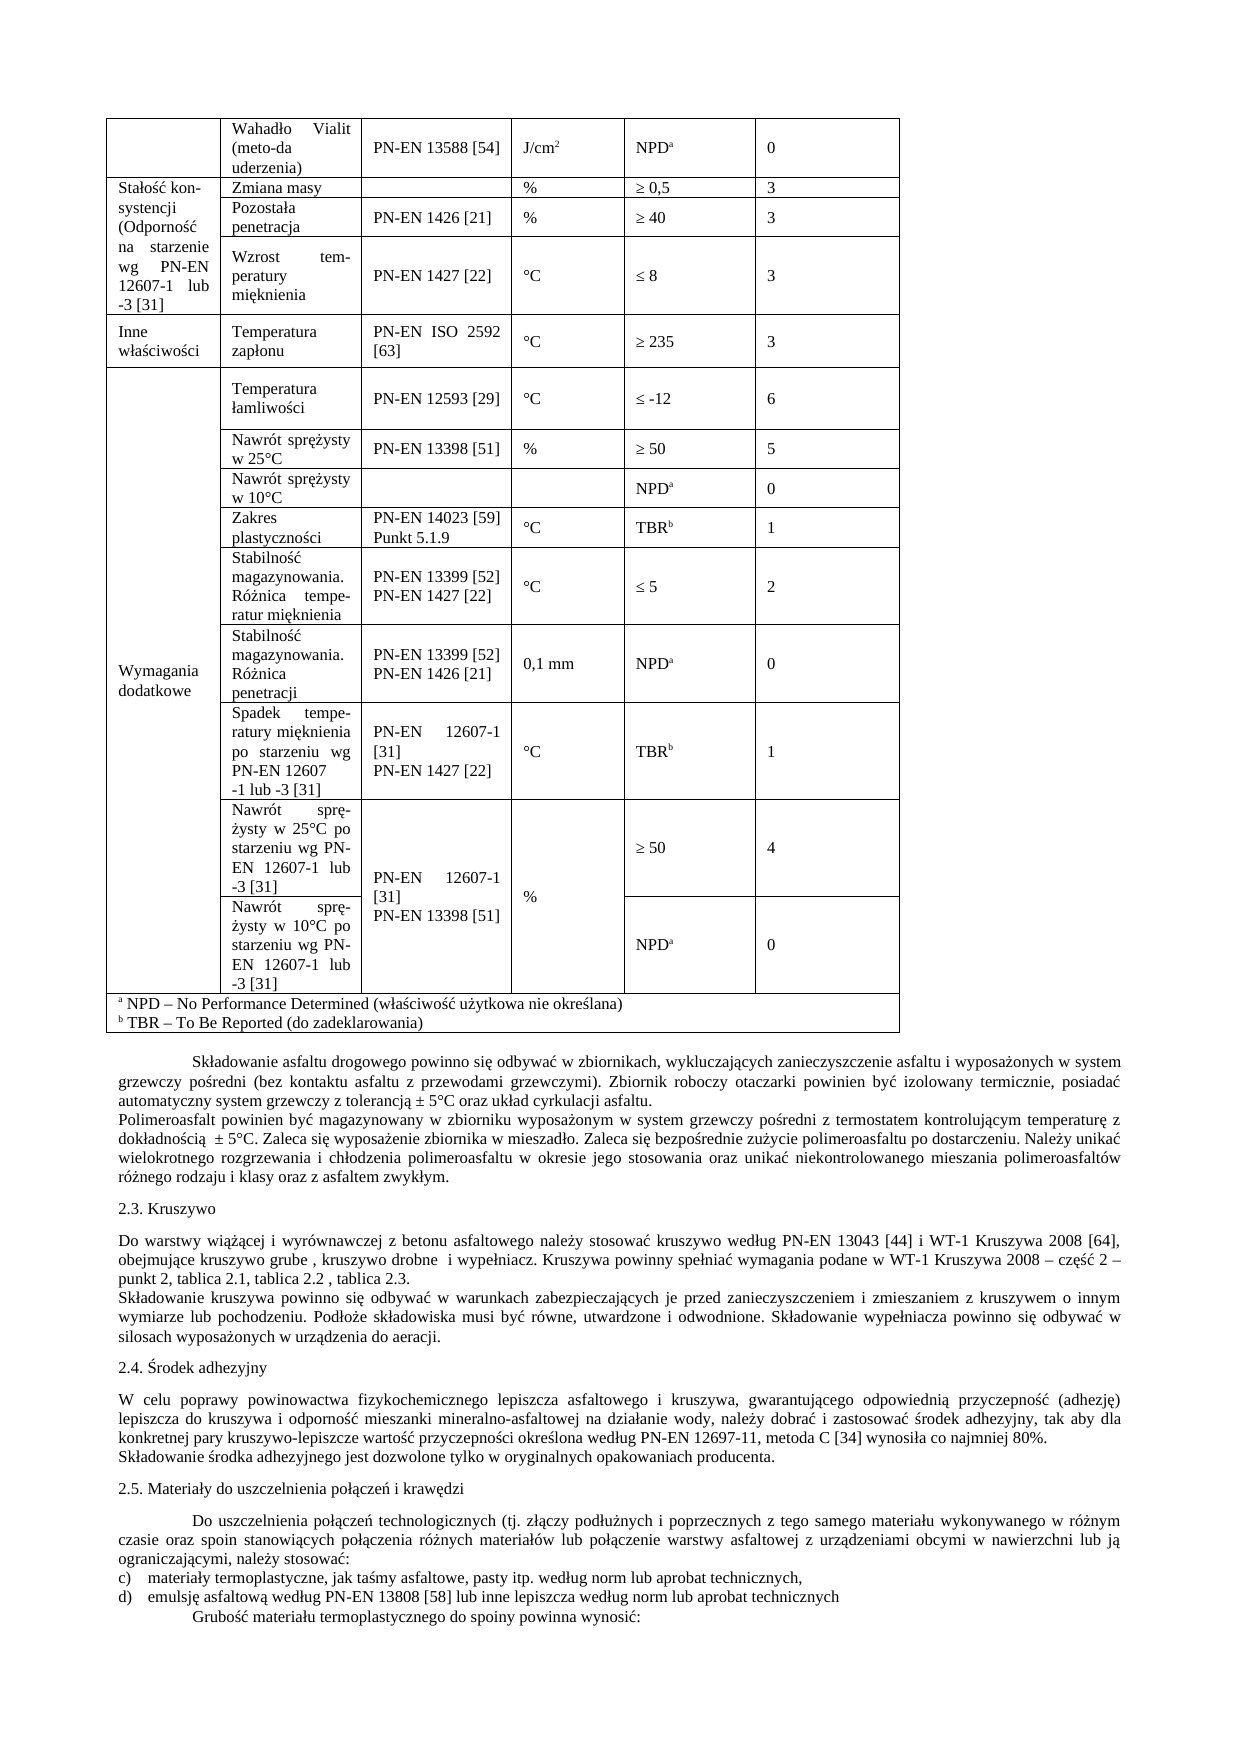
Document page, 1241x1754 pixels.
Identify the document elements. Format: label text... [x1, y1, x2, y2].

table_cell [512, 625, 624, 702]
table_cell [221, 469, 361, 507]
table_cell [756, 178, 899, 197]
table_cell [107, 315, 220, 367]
text Do warstwy wiążącej i wyrównawczej z betonu asfaltowego należy stosować kruszywo według PN-EN 13043 [44] i WT-1 Kruszywa 2008 [64], obejmujące kruszywo grube , kruszywo drobne i wypełniacz. Kruszywa powinny spełniać wymagania podane w WT-1 Kruszywa 2008 – część 2 – punkt 2, tablica 2.1, tablica 2.2 , tablica 2.3. [118, 1231, 1122, 1288]
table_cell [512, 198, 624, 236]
text 2.5. Materiały do uszczelnienia połączeń i krawędzi [118, 1479, 1122, 1498]
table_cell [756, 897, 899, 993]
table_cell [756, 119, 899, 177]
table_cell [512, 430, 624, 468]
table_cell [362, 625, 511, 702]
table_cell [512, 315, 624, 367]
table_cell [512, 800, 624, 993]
text Składowanie asfaltu drogowego powinno się odbywać w zbiornikach, wykluczających zanieczyszczenie asfaltu i wyposażonych w system grzewczy pośredni (bez kontaktu asfaltu z przewodami grzewczymi). Zbiornik roboczy otaczarki powinien być izolowany termicznie, posiadać automatyczny system grzewczy z tolerancją ± oraz układ cyrkulacji asfaltu. [118, 1052, 1122, 1110]
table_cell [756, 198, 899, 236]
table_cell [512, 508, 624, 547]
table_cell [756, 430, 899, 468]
text Składowanie kruszywa powinno się odbywać w warunkach zabezpieczających je przed zanieczyszczeniem i zmieszaniem z kruszywem o innym wymiarze lub pochodzeniu. Podłoże składowiska musi być równe, utwardzone i odwodnione. Składowanie wypełniacza powinno się odbywać w silosach wyposażonych w urządzenia do aeracji. [118, 1288, 1122, 1346]
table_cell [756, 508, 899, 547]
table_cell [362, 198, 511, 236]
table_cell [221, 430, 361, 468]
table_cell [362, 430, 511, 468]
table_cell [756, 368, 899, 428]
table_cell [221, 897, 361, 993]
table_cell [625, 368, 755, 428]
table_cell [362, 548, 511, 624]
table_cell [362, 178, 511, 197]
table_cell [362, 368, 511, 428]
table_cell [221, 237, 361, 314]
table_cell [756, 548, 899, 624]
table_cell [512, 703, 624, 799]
text 2.4. Środek adhezyjny [118, 1358, 1122, 1377]
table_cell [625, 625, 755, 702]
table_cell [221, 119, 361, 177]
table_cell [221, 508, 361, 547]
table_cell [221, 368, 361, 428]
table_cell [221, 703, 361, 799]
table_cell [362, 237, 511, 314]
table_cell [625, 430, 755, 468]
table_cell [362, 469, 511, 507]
text Polimeroasfalt powinien być magazynowany w zbiorniku wyposażonym w system grzewczy pośredni z termostatem kontrolującym temperaturę z dokładnością ± . Zaleca się wyposażenie zbiornika w mieszadło. Zaleca się bezpośrednie zużycie polimeroasfaltu po dostarczeniu. Należy unikać wielokrotnego rozgrzewania i chłodzenia polimeroasfaltu w okresie jego stosowania oraz unikać niekontrolowanego mieszania polimeroasfaltów różnego rodzaju i klasy oraz z asfaltem zwykłym. [118, 1110, 1122, 1186]
text W celu poprawy powinowactwa fizykochemicznego lepiszcza asfaltowego i kruszywa, gwarantującego odpowiednią przyczepność (adhezję) lepiszcza do kruszywa i odporność mieszanki mineralno-asfaltowej na działanie wody, należy dobrać i zastosować środek adhezyjny, tak aby dla konkretnej pary kruszywo-lepiszcze wartość przyczepności określona według PN-EN 12697-11, metoda C [34] wynosiła co najmniej 80%. [118, 1390, 1122, 1447]
text Do uszczelnienia połączeń technologicznych (tj. złączy podłużnych i poprzecznych z tego samego materiału wykonywanego w różnym czasie oraz spoin stanowiących połączenia różnych materiałów lub połączenie warstwy asfaltowej z urządzeniami obcymi w nawierzchni lub ją ograniczającymi, należy stosować: [118, 1511, 1122, 1568]
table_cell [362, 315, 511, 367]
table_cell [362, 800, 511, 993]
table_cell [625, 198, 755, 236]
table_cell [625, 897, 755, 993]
list emulsję asfaltową według PN-EN 13808 [58] lub inne lepiszcza według norm lub aprobat technicznych [118, 1587, 1122, 1606]
text Grubość materiału termoplastycznego do spoiny powinna wynosić: [192, 1606, 1122, 1626]
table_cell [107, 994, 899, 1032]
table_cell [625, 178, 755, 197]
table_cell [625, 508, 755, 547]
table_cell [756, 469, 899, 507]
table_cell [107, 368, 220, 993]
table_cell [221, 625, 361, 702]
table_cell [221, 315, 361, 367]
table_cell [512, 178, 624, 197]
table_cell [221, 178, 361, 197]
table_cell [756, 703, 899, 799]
list materiały termoplastyczne, jak taśmy asfaltowe, pasty itp. według norm lub aprobat technicznych, [118, 1568, 1122, 1587]
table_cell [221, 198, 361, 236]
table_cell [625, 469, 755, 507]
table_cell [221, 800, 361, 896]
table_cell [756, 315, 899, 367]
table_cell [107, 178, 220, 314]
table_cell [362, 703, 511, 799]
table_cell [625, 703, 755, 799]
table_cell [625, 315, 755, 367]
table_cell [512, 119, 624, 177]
text 2.3. Kruszywo [118, 1199, 1122, 1218]
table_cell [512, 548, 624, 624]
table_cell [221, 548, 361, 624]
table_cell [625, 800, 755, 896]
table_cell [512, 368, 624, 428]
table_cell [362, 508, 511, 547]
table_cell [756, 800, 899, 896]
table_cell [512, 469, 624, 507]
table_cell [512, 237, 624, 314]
text Składowanie środka adhezyjnego jest dozwolone tylko w oryginalnych opakowaniach producenta. [118, 1447, 1122, 1466]
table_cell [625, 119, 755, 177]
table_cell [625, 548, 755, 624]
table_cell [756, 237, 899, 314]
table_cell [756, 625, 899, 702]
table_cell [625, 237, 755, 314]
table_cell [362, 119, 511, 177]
